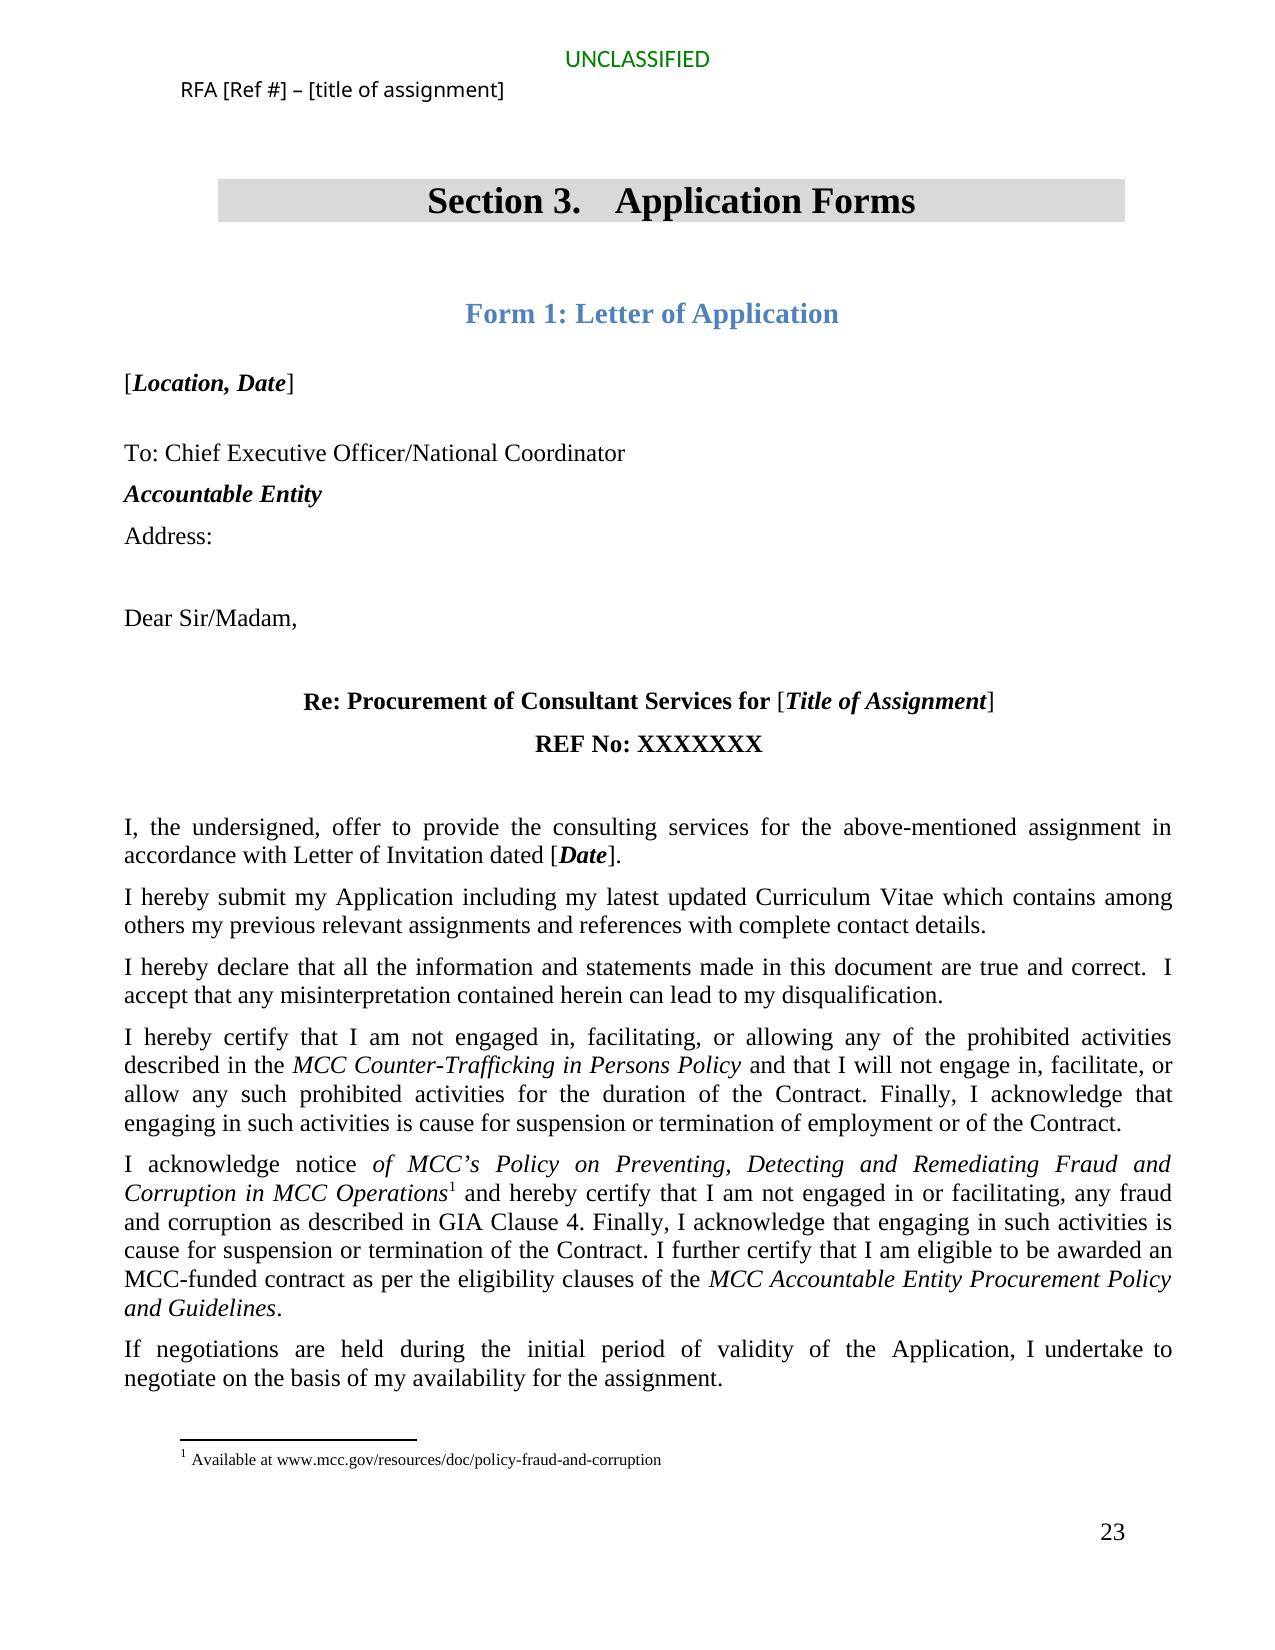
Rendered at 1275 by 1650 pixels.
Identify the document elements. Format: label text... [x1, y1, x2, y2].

text I, the undersigned, offer to provide the consulting services for the above-mentioned assignment in accordance with Letter of Invitation dated [Date]. [124, 812, 1174, 869]
list I acknowledge notice of MCC’s Policy on Preventing, Detecting and Remediating Fraud and Corruption in MCC Operations and hereby certify that I am not engaged in or facilitating, any fraud and corruption as described in GIA Clause 4. Finally, I acknowledge that engaging in such activities is cause for suspension or termination of the Contract. I further certify that I am eligible to be awarded an MCC-funded contract as per the eligibility clauses of the MCC Accountable Entity Procurement Policy and Guidelines. [124, 1149, 1174, 1322]
text Dear Sir/Madam, [124, 603, 1174, 632]
text I hereby declare that all the information and statements made in this document are true and correct. I accept that any misinterpretation contained herein can lead to my disqualification. [124, 952, 1174, 1009]
text If negotiations are held during the initial period of validity of the Application, I undertake to negotiate on the basis of my availability for the assignment. [124, 1334, 1174, 1392]
text [Location, Date] [124, 368, 1174, 397]
text Accountable Entity [124, 479, 1174, 508]
text To: Chief Executive Officer/National Coordinator [124, 438, 1174, 467]
text I hereby submit my Application including my latest updated Curriculum Vitae which contains among others my previous relevant assignments and references with complete contact details. [124, 882, 1174, 939]
text Form 1: Letter of Application [180, 297, 1125, 330]
list I hereby certify that I am not engaged in, facilitating, or allowing any of the prohibited activities described in the MCC Counter-Trafficking in Persons Policy and that I will not engage in, facilitate, or allow any such prohibited activities for the duration of the Contract. Finally, I acknowledge that engaging in such activities is cause for suspension or termination of employment or of the Contract. [124, 1022, 1174, 1137]
list Application Forms [218, 179, 1125, 222]
text REF No: XXXXXXX [124, 728, 1174, 758]
text Re: Procurement of Consultant Services for [Title of Assignment] [124, 686, 1174, 716]
text Address: [124, 521, 1174, 549]
